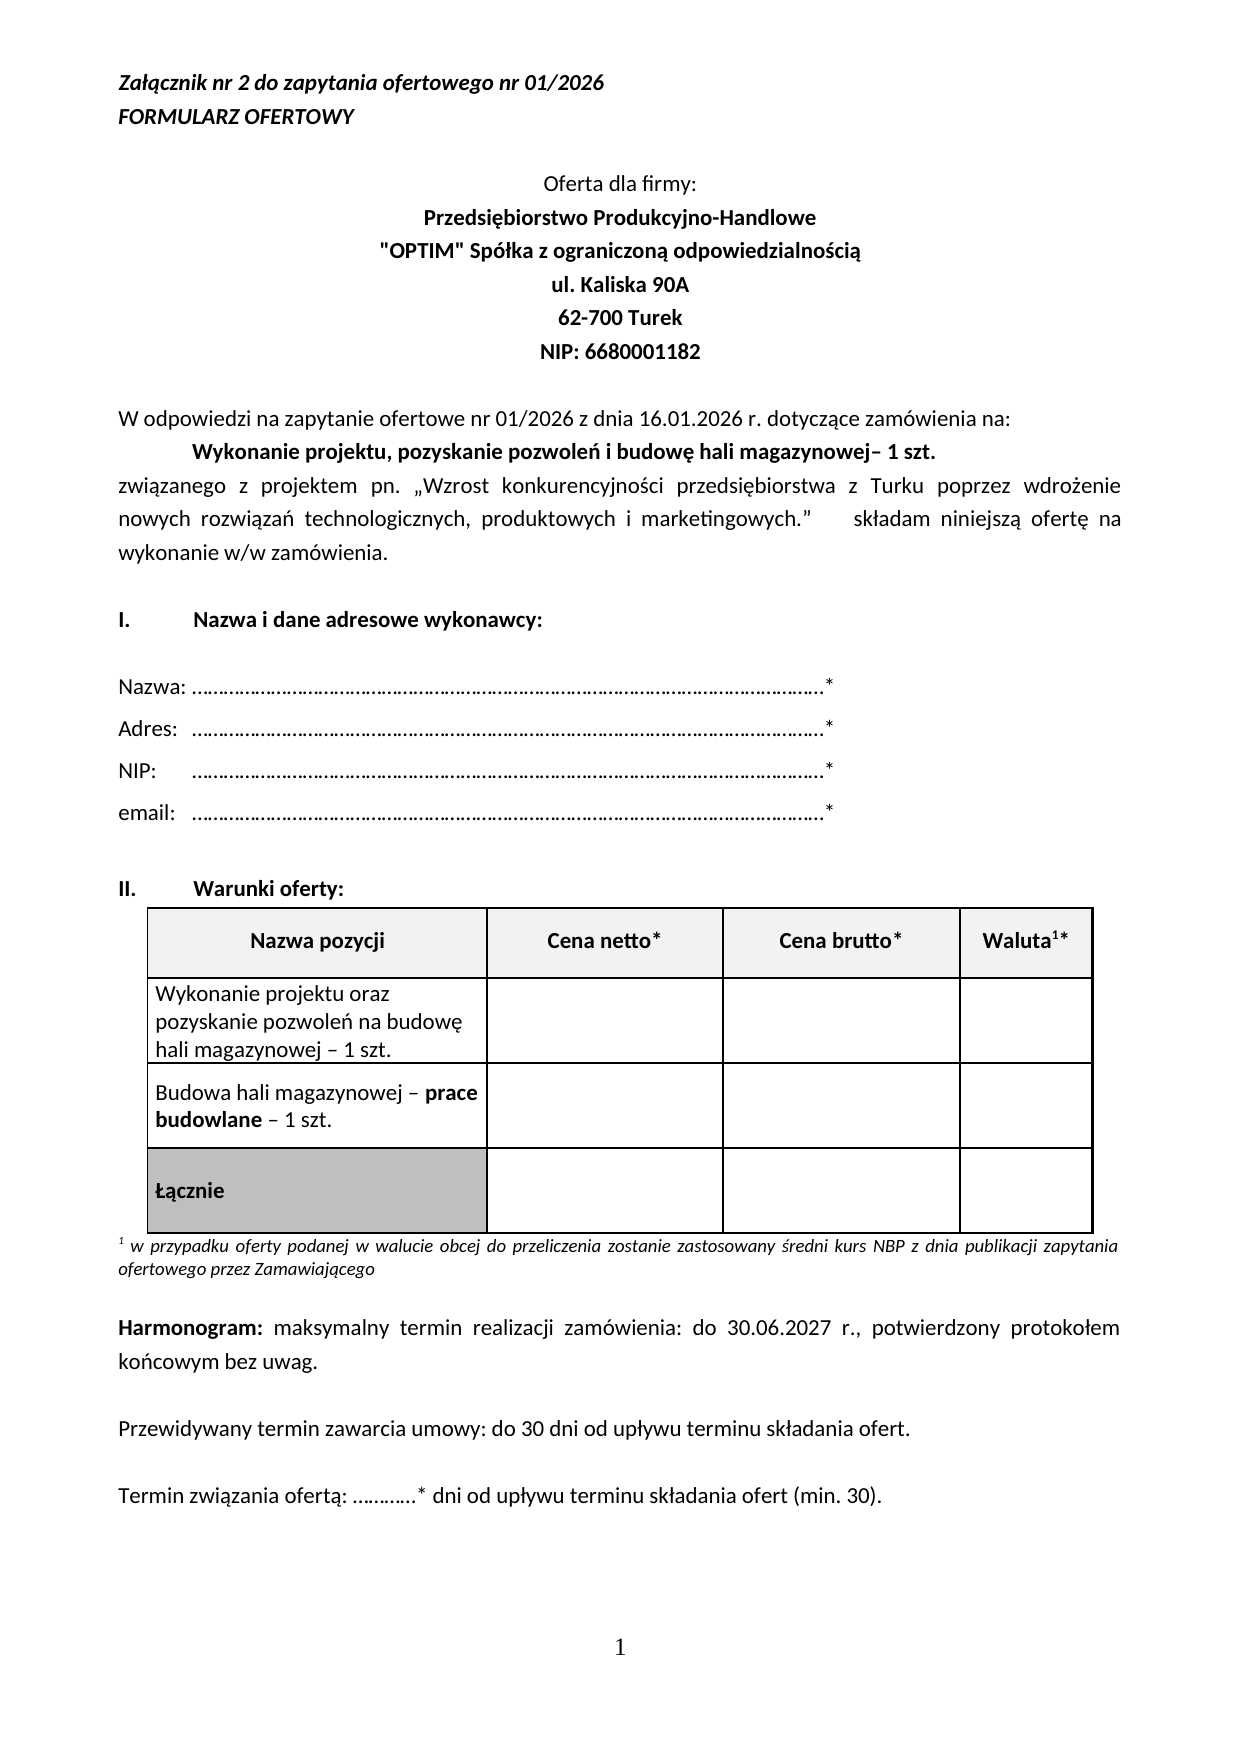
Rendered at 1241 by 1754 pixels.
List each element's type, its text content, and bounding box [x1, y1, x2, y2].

table_cell [724, 979, 959, 1062]
text FORMULARZ OFERTOWY [118, 102, 1122, 130]
table_header Nazwa pozycji [148, 909, 486, 977]
table_cell [724, 1064, 959, 1147]
text NIP: 6680001182 [118, 337, 1122, 365]
table_header Cena netto* [488, 909, 722, 977]
table_cell Budowa hali magazynowej – prace budowlane – 1 szt. [148, 1064, 486, 1147]
table_cell [724, 1149, 959, 1232]
table_cell Wykonanie projektu oraz pozyskanie pozwoleń na budowę hali magazynowej – 1 szt. [148, 979, 486, 1062]
text związanego z projektem pn. „Wzrost konkurencyjności przedsiębiorstwa z Turku poprzez wdrożenie nowych rozwiązań technologicznych, produktowych i marketingowych.” składam niniejszą ofertę na wykonanie w/w zamówienia. [118, 471, 1122, 566]
text Wykonanie projektu, pozyskanie pozwoleń i budowę hali magazynowej– 1 szt. [192, 437, 1122, 465]
table_cell [961, 979, 1091, 1062]
text Harmonogram: maksymalny termin realizacji zamówienia: do 30.06.2027 r., potwierdzony protokołem końcowym bez uwag. [118, 1313, 1122, 1375]
text Termin związania ofertą: …………* dni od upływu terminu składania ofert (min. 30). [118, 1481, 1122, 1509]
text "OPTIM" Spółka z ograniczoną odpowiedzialnością [118, 236, 1122, 264]
text Załącznik nr 2 do zapytania ofertowego nr 01/2026 [118, 68, 1122, 96]
text Oferta dla firmy: [118, 169, 1122, 197]
text ul. Kaliska 90A [118, 270, 1122, 298]
text Nazwa: …………………………………………………………………………………………………………* [118, 672, 1122, 700]
text Adres: …………………………………………………………………………………………………………* [118, 714, 1122, 742]
list Nazwa i dane adresowe wykonawcy: [118, 605, 1122, 633]
table_header Waluta1* [961, 909, 1091, 977]
text Przedsiębiorstwo Produkcyjno-Handlowe [118, 203, 1122, 231]
table_cell [488, 1149, 722, 1232]
table_cell Łącznie [148, 1149, 486, 1232]
text Przewidywany termin zawarcia umowy: do 30 dni od upływu terminu składania ofert. [118, 1414, 1122, 1442]
text W odpowiedzi na zapytanie ofertowe nr 01/2026 z dnia 16.01.2026 r. dotyczące zamówienia na: [118, 404, 1122, 432]
table_header Cena brutto* [724, 909, 959, 977]
list Warunki oferty: [118, 874, 1122, 902]
table_cell [961, 1064, 1091, 1147]
text 1 w przypadku oferty podanej w walucie obcej do przeliczenia zostanie zastosowany średni kurs NBP z dnia publikacji zapytania ofertowego przez Zamawiającego [118, 1234, 1122, 1280]
text email: …………………………………………………………………………………………………………* [118, 798, 1122, 826]
table_cell [488, 979, 722, 1062]
table_cell [488, 1064, 722, 1147]
table_cell [961, 1149, 1091, 1232]
text 62-700 Turek [118, 303, 1122, 331]
text NIP: …………………………………………………………………………………………………………* [118, 756, 1122, 784]
